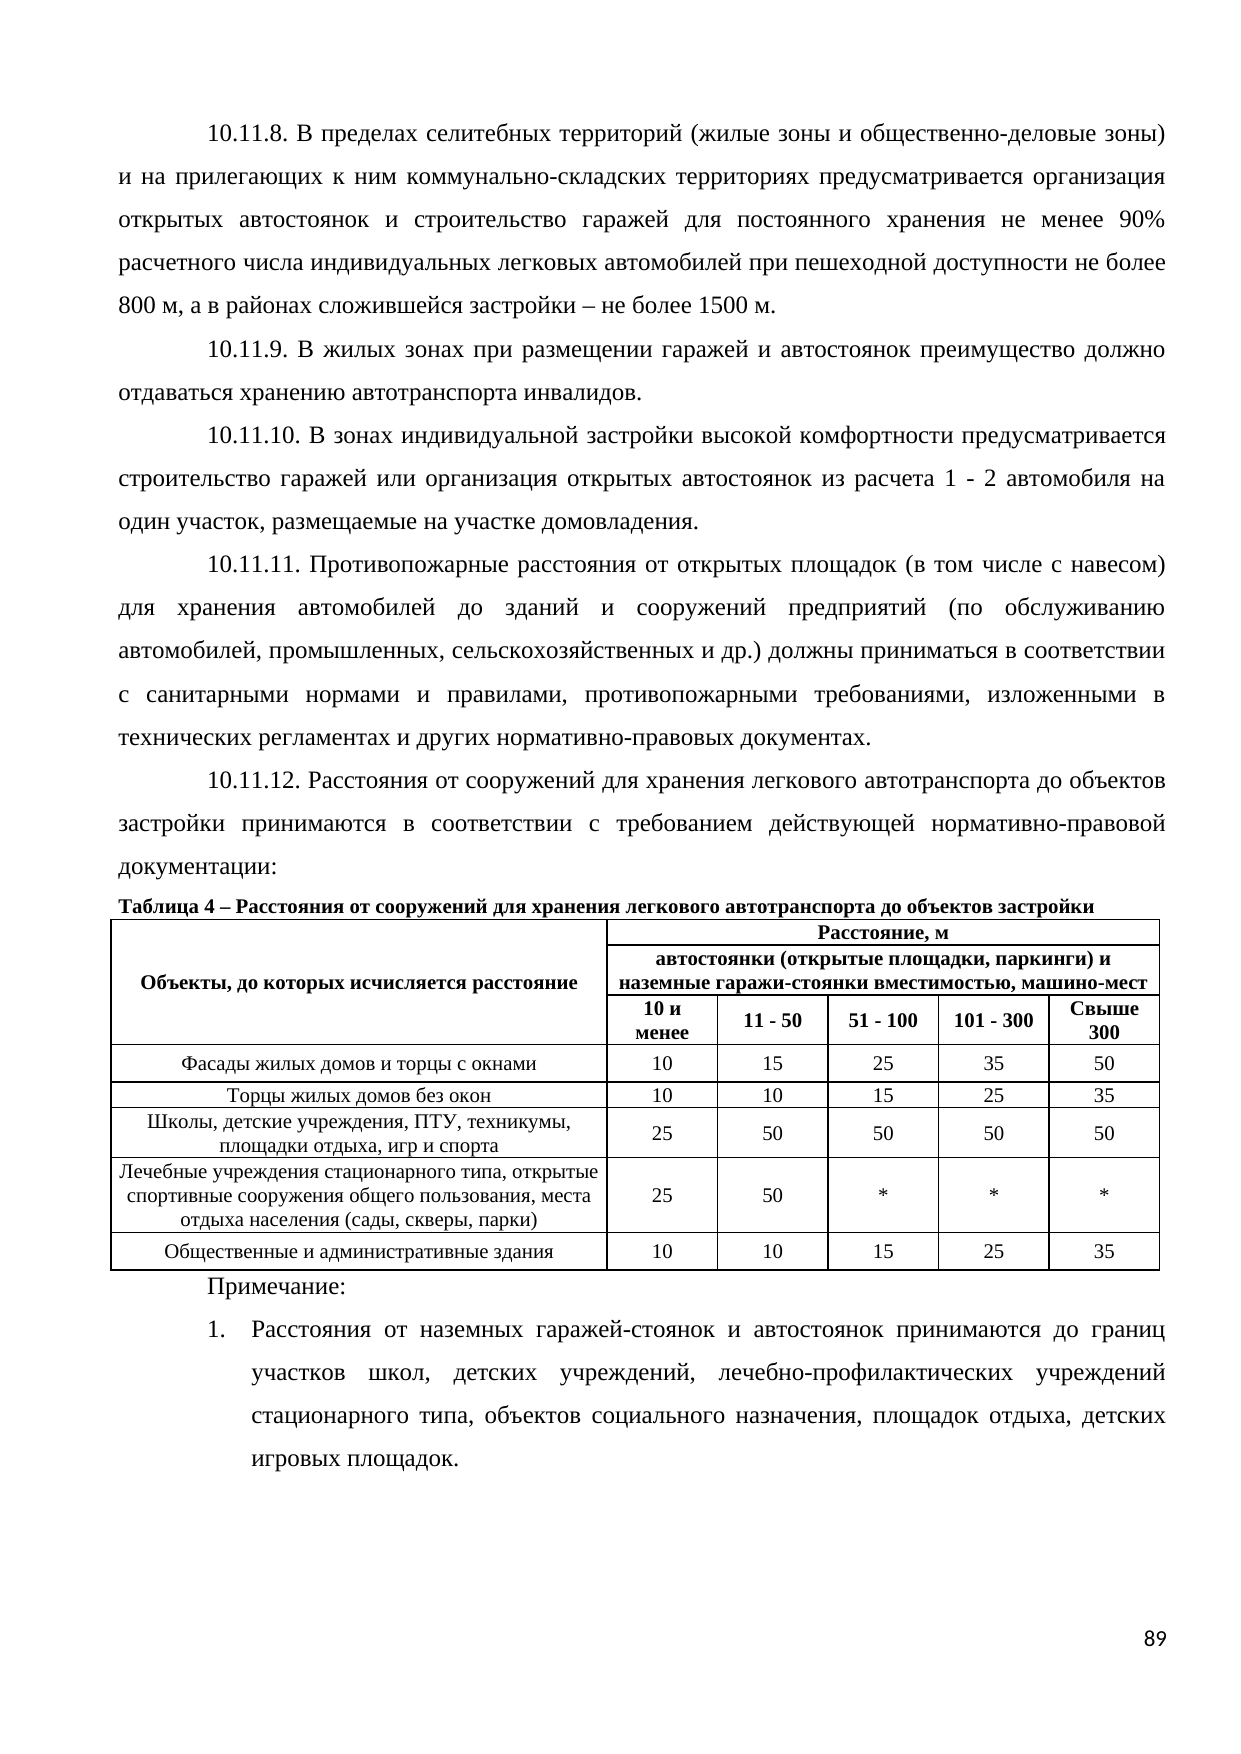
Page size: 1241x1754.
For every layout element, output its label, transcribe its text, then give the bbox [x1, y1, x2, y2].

table_cell 10 [718, 1233, 827, 1269]
table_cell 50 [939, 1108, 1048, 1157]
table_cell 15 [718, 1045, 827, 1081]
text 10.11.8. В пределах селитебных территорий (жилые зоны и общественно-деловые зоны) и на прилегающих к ним коммунально-складских территориях предусматривается организация открытых автостоянок и строительство гаражей для постоянного хранения не менее 90% расчетного числа индивидуальных легковых автомобилей при пешеходной доступности не более 800 м, а в районах сложившейся застройки – не более 1500 м. [118, 118, 1167, 319]
table_cell 50 [1050, 1045, 1159, 1081]
table_cell 25 [608, 1108, 717, 1157]
table_cell 15 [829, 1083, 938, 1107]
table_cell 15 [829, 1233, 938, 1269]
table_cell 10 [608, 1233, 717, 1269]
table_cell 50 [1050, 1108, 1159, 1157]
table_cell 25 [829, 1045, 938, 1081]
table_header Расстояние, м [608, 920, 1159, 944]
table_cell 35 [1050, 1083, 1159, 1107]
table_cell 25 [608, 1158, 717, 1232]
table_cell 101 - 300 [939, 996, 1048, 1044]
table_cell Торцы жилых домов без окон [112, 1083, 606, 1107]
text 10.11.11. Противопожарные расстояния от открытых площадок (в том числе с навесом) для хранения автомобилей до зданий и сооружений предприятий (по обслуживанию автомобилей, промышленных, сельскохозяйственных и др.) должны приниматься в соответствии с санитарными нормами и правилами, противопожарными требованиями, изложенными в технических регламентах и других нормативно-правовых документах. [118, 549, 1167, 751]
table_cell 11 - 50 [718, 996, 827, 1044]
list Расстояния от наземных гаражей-стоянок и автостоянок принимаются до границ участков школ, детских учреждений, лечебно-профилактических учреждений стационарного типа, объектов социального назначения, площадок отдыха, детских игровых площадок. [207, 1314, 1167, 1472]
text 10.11.9. В жилых зонах при размещении гаражей и автостоянок преимущество должно отдаваться хранению автотранспорта инвалидов. [118, 334, 1167, 406]
table_cell 10 [608, 1045, 717, 1081]
table_cell * [1050, 1158, 1159, 1232]
table_cell 50 [718, 1158, 827, 1232]
table_cell 25 [939, 1233, 1048, 1269]
table_cell * [829, 1158, 938, 1232]
table_cell 51 - 100 [829, 996, 938, 1044]
text 10.11.10. В зонах индивидуальной застройки высокой комфортности предусматривается строительство гаражей или организация открытых автостоянок из расчета 1 - 2 автомобиля на один участок, размещаемые на участке домовладения. [118, 420, 1167, 535]
table_cell 25 [939, 1083, 1048, 1107]
text Таблица 4 – Расстояния от сооружений для хранения легкового автотранспорта до объектов застройки [118, 894, 1139, 918]
table_cell 10 [718, 1083, 827, 1107]
table_cell 50 [829, 1108, 938, 1157]
table_cell Свыше 300 [1050, 996, 1159, 1044]
table_cell 35 [939, 1045, 1048, 1081]
text Примечание: [118, 1271, 1167, 1300]
table_cell 50 [718, 1108, 827, 1157]
table_cell Общественные и административные здания [112, 1233, 606, 1269]
table_cell 35 [1050, 1233, 1159, 1269]
table_cell автостоянки (открытые площадки, паркинги) и наземные гаражи-стоянки вместимостью, машино-мест [608, 946, 1159, 994]
table_cell Школы, детские учреждения, ПТУ, техникумы, площадки отдыха, игр и спорта [112, 1108, 606, 1157]
table_cell 10 и менее [608, 996, 717, 1044]
table_cell Фасады жилых домов и торцы с окнами [112, 1045, 606, 1081]
table_cell * [939, 1158, 1048, 1232]
table_header Объекты, до которых исчисляется расстояние [112, 920, 606, 1044]
table_cell Лечебные учреждения стационарного типа, открытые спортивные сооружения общего пользования, места отдыха населения (сады, скверы, парки) [112, 1158, 606, 1232]
table_cell 10 [608, 1083, 717, 1107]
text 10.11.12. Расстояния от сооружений для хранения легкового автотранспорта до объектов застройки принимаются в соответствии с требованием действующей нормативно-правовой документации: [118, 765, 1167, 880]
